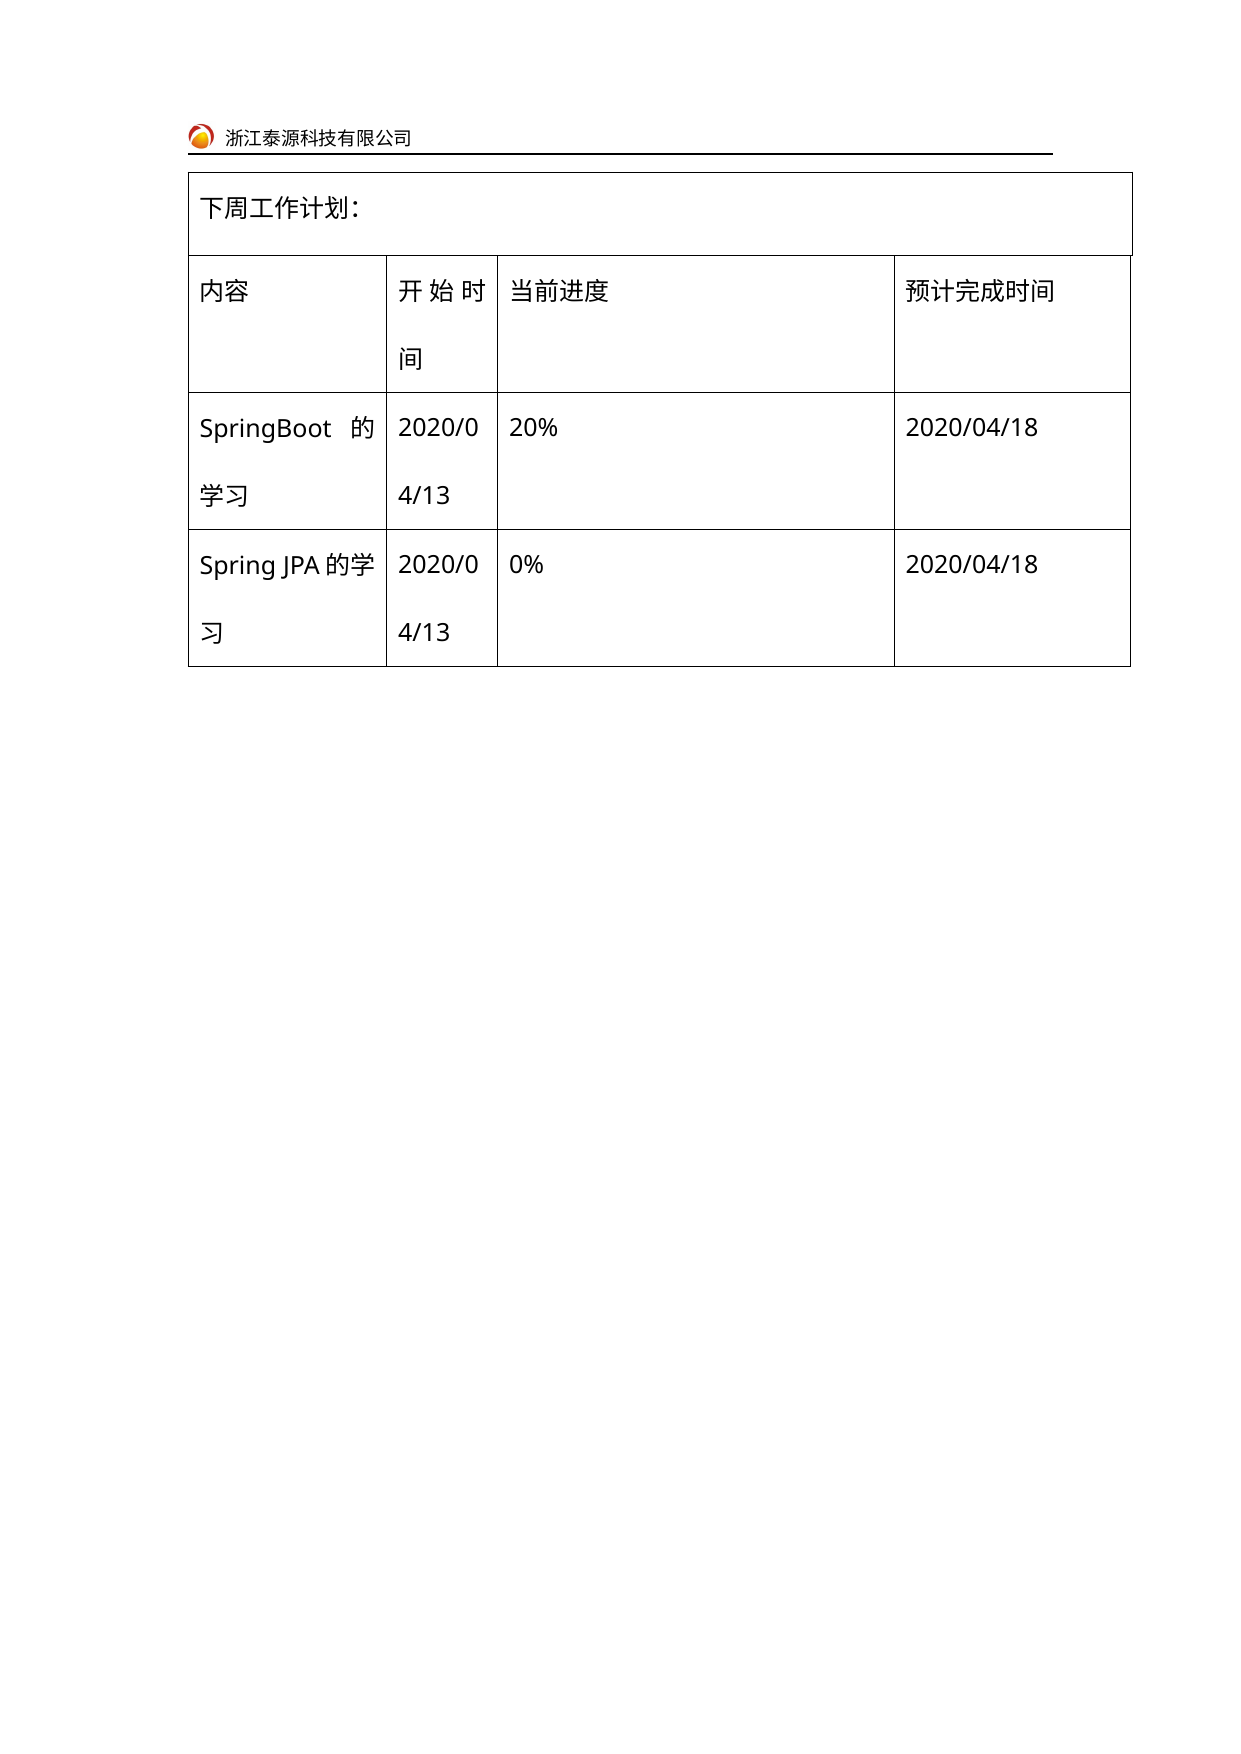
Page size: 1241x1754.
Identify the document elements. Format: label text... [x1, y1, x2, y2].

table_cell SpringBoot的学习 [189, 393, 386, 529]
table_cell 2020/04/18 [895, 530, 1130, 666]
table_cell Spring JPA的学习 [189, 530, 386, 666]
table_cell 2020/04/18 [895, 393, 1130, 529]
table_cell 2020/04/13 [387, 530, 497, 666]
table_cell 开始时间 [387, 256, 497, 392]
table_cell 内容 [189, 256, 386, 392]
table_cell 下周工作计划： [189, 173, 1132, 255]
table_cell 20% [498, 393, 894, 529]
table_cell 预计完成时间 [895, 256, 1130, 392]
table_cell 2020/04/13 [387, 393, 497, 529]
table_cell 当前进度 [498, 256, 894, 392]
table_cell 0% [498, 530, 894, 666]
picture [187, 121, 217, 150]
